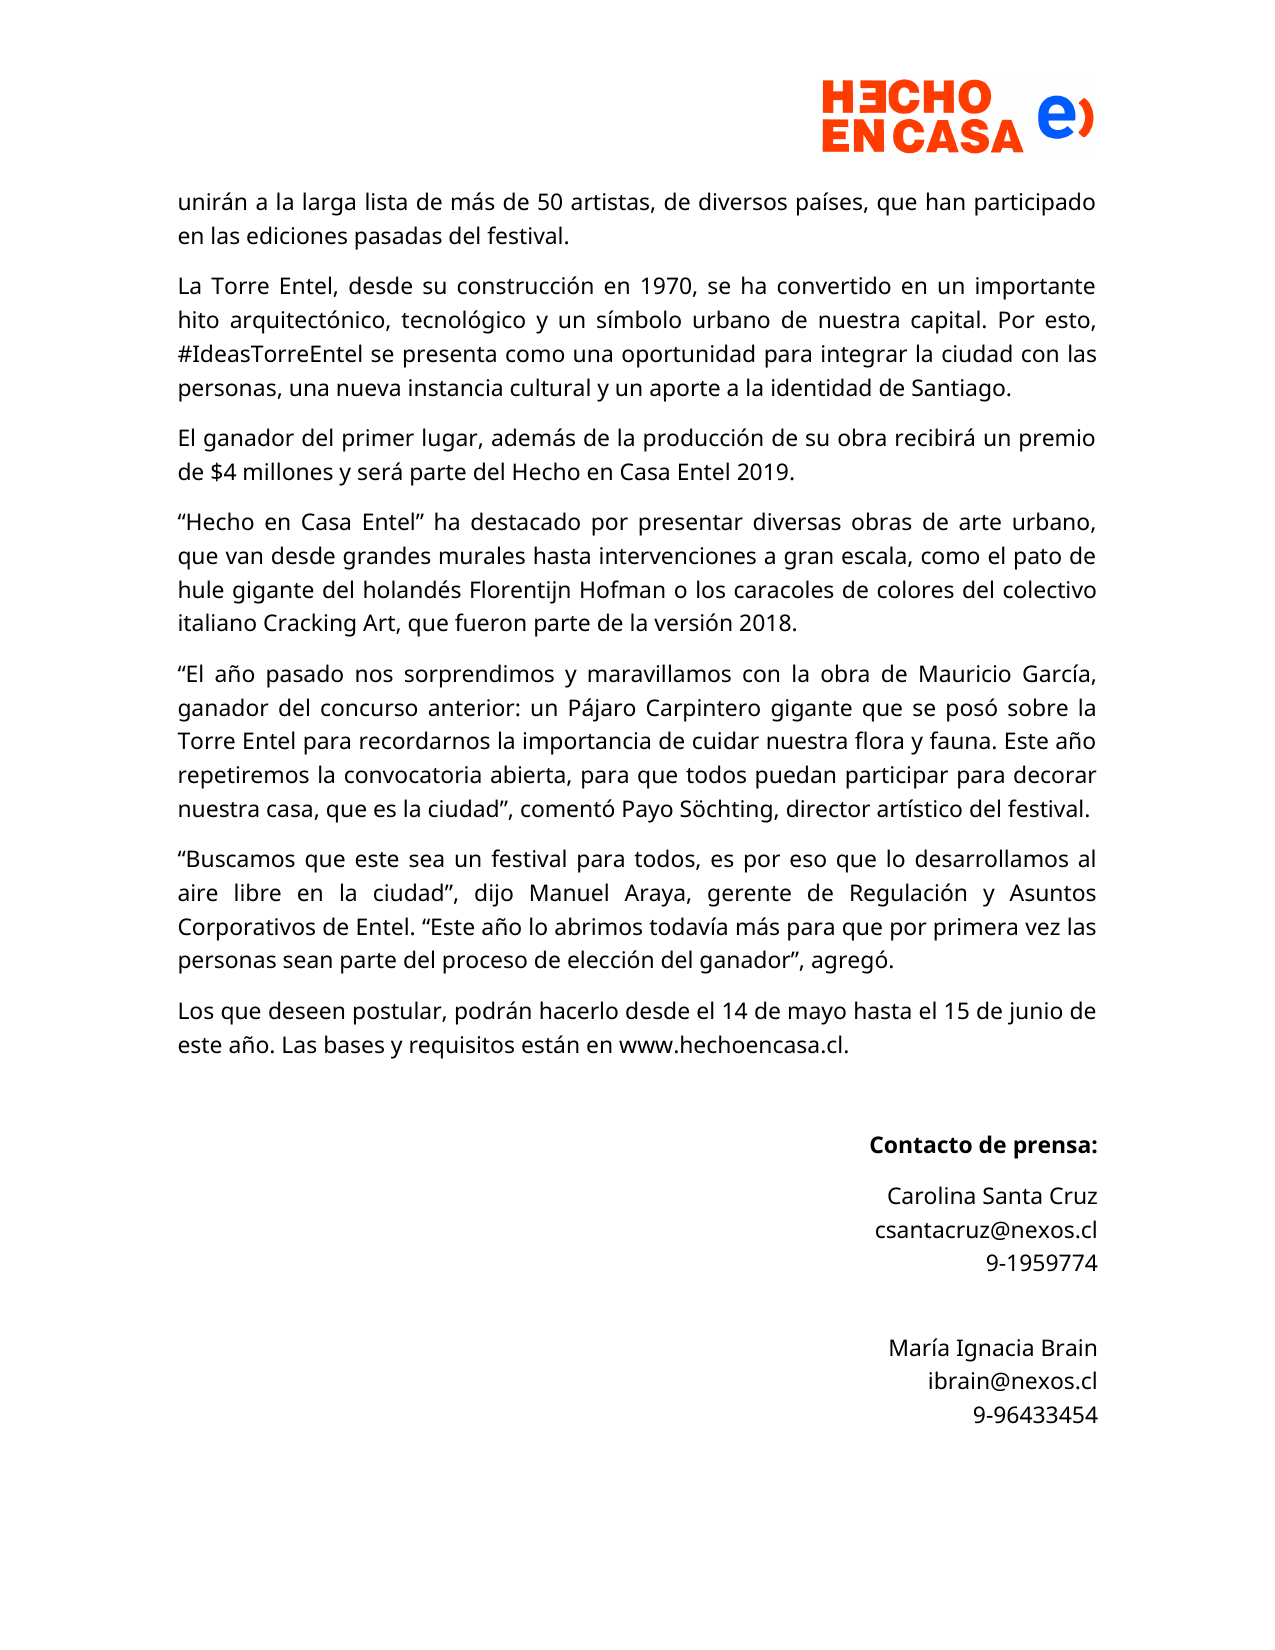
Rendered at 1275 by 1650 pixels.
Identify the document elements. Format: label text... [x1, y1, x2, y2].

text Contacto de prensa: [177, 1129, 1098, 1161]
text 9-96433454 [177, 1399, 1098, 1430]
picture [814, 73, 1098, 159]
text El ganador del primer lugar, además de la producción de su obra recibirá un premio de $4 millones y será parte del Hecho en Casa Entel 2019. [177, 422, 1098, 487]
text Los que deseen postular, podrán hacerlo desde el 14 de mayo hasta el 15 de junio de este año. Las bases y requisitos están en www.hechoencasa.cl. [177, 995, 1098, 1060]
text “Hecho en Casa Entel” ha destacado por presentar diversas obras de arte urbano, que van desde grandes murales hasta intervenciones a gran escala, como el pato de hule gigante del holandés Florentijn Hofman o los caracoles de colores del colectivo italiano Cracking Art, que fueron parte de la versión 2018. [177, 506, 1098, 639]
text “Buscamos que este sea un festival para todos, es por eso que lo desarrollamos al aire libre en la ciudad”, dijo Manuel Araya, gerente de Regulación y Asuntos Corporativos de Entel. “Este año lo abrimos todavía más para que por primera vez las personas sean parte del proceso de elección del ganador”, agregó. [177, 843, 1098, 976]
text María Ignacia Brain [177, 1332, 1098, 1363]
text La Torre Entel, desde su construcción en 1970, se ha convertido en un importante hito arquitectónico, tecnológico y un símbolo urbano de nuestra capital. Por esto, #IdeasTorreEntel se presenta como una oportunidad para integrar la ciudad con las personas, una nueva instancia cultural y un aporte a la identidad de Santiago. [177, 270, 1098, 403]
text Carolina Santa Cruz [177, 1180, 1098, 1211]
text “El año pasado nos sorprendimos y maravillamos con la obra de Mauricio García, ganador del concurso anterior: un Pájaro Carpintero gigante que se posó sobre la Torre Entel para recordarnos la importancia de cuidar nuestra flora y fauna. Este año repetiremos la convocatoria abierta, para que todos puedan participar para decorar nuestra casa, que es la ciudad”, comentó Payo Söchting, director artístico del festival. [177, 658, 1098, 824]
text csantacruz@nexos.cl [177, 1214, 1098, 1245]
text 9-1959774 [177, 1247, 1098, 1279]
text ibrain@nexos.cl [177, 1365, 1098, 1397]
